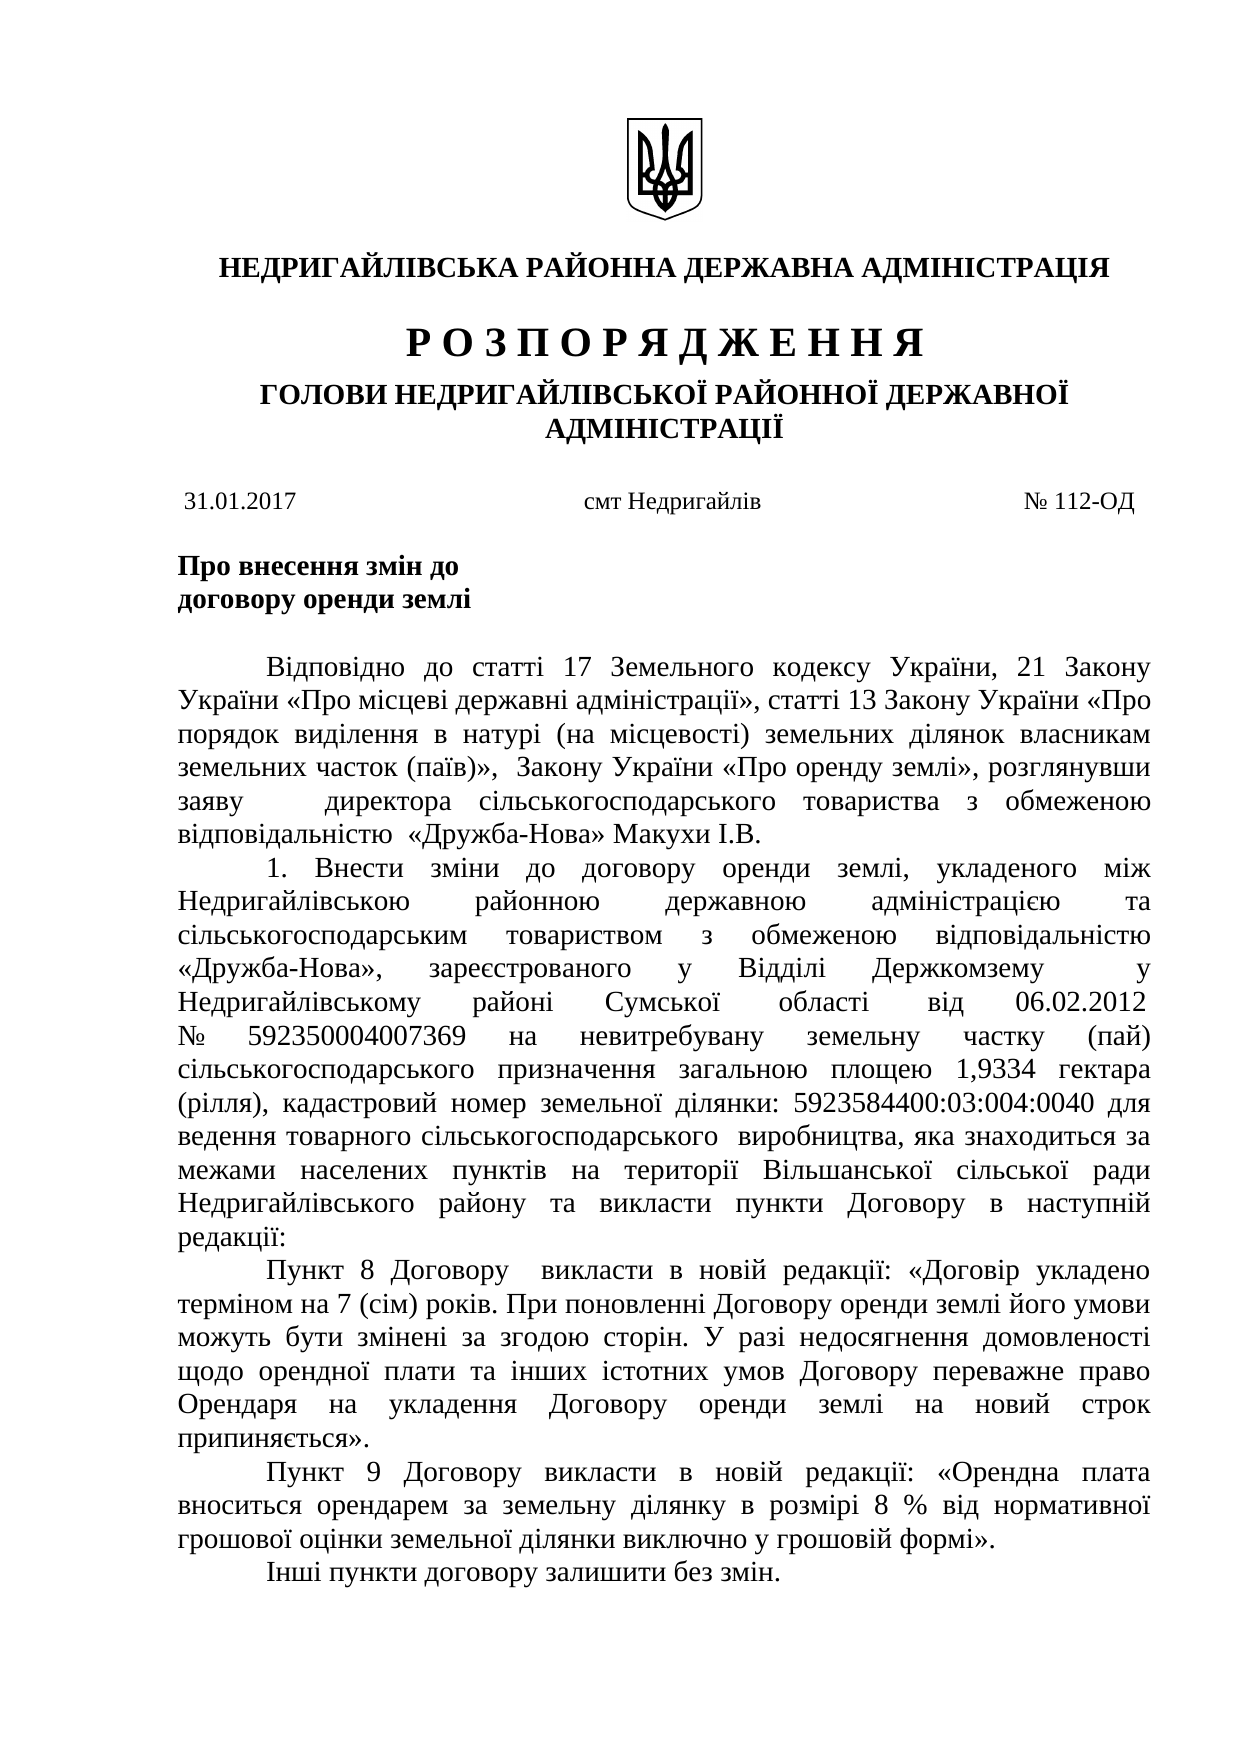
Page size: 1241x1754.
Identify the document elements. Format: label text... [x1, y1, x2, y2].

text ГОЛОВИ НЕДРИГАЙЛІВСЬКОЇ РАЙОННОЇ ДЕРЖАВНОЇ АДМІНІСТРАЦІЇ [177, 377, 1152, 444]
text № 592350004007369 на невитребувану земельну частку (пай) сільськогосподарського призначення загальною площею 1,9334 гектара (рілля), кадастровий номер земельної ділянки: 5923584400:03:004:0040 для ведення товарного сільськогосподарського виробництва, яка знаходиться за межами населених пунктів на території Вільшанської сільської ради Недригайлівського району та викласти пункти Договору в наступній редакції: [177, 1018, 1152, 1252]
text НЕДРИГАЙЛІВСЬКА РАЙОННА ДЕРЖАВНА АДМІНІСТРАЦІЯ [177, 250, 1152, 283]
text 1. Внести зміни до договору оренди землі, укладеного між Недригайлівською районною державною адміністрацією та сільськогосподарським товариством з обмеженою відповідальністю «Дружба-Нова», зареєстрованого у Відділі Держкомзему у Недригайлівському районі Сумської області від 06.02.2012 [177, 850, 1152, 1018]
picture [626, 118, 703, 222]
text 31.01.2017 смт Недригайлів № 112-ОД [177, 486, 1152, 514]
text Р О З П О Р Я Д Ж Е Н Н Я [177, 317, 1152, 365]
text Пункт 8 Договору викласти в новій редакції: «Договір укладено терміном на 7 (сім) років. При поновленні Договору оренди землі його умови можуть бути змінені за згодою сторін. У разі недосягнення домовленості щодо орендної плати та інших істотних умов Договору переважне право Орендаря на укладення Договору оренди землі на новий строк припиняється». [177, 1252, 1152, 1454]
subtitle Про внесення змін до [177, 548, 1152, 582]
subtitle договору оренди землі [177, 582, 1152, 615]
text Інші пункти договору залишити без змін. [177, 1554, 1152, 1588]
text Відповідно до статті 17 Земельного кодексу України, 21 Закону України «Про місцеві державні адміністрації», статті 13 Закону України «Про порядок виділення в натурі (на місцевості) земельних ділянок власникам земельних часток (паїв)», Закону України «Про оренду землі», розглянувши заяву директора сільськогосподарського товариства з обмеженою відповідальністю «Дружба-Нова» Макухи І.В. [177, 649, 1152, 850]
text Пункт 9 Договору викласти в новій редакції: «Орендна плата вноситься орендарем за земельну ділянку в розмірі 8 % від нормативної грошової оцінки земельної ділянки виключно у грошовій формі». [177, 1454, 1152, 1554]
